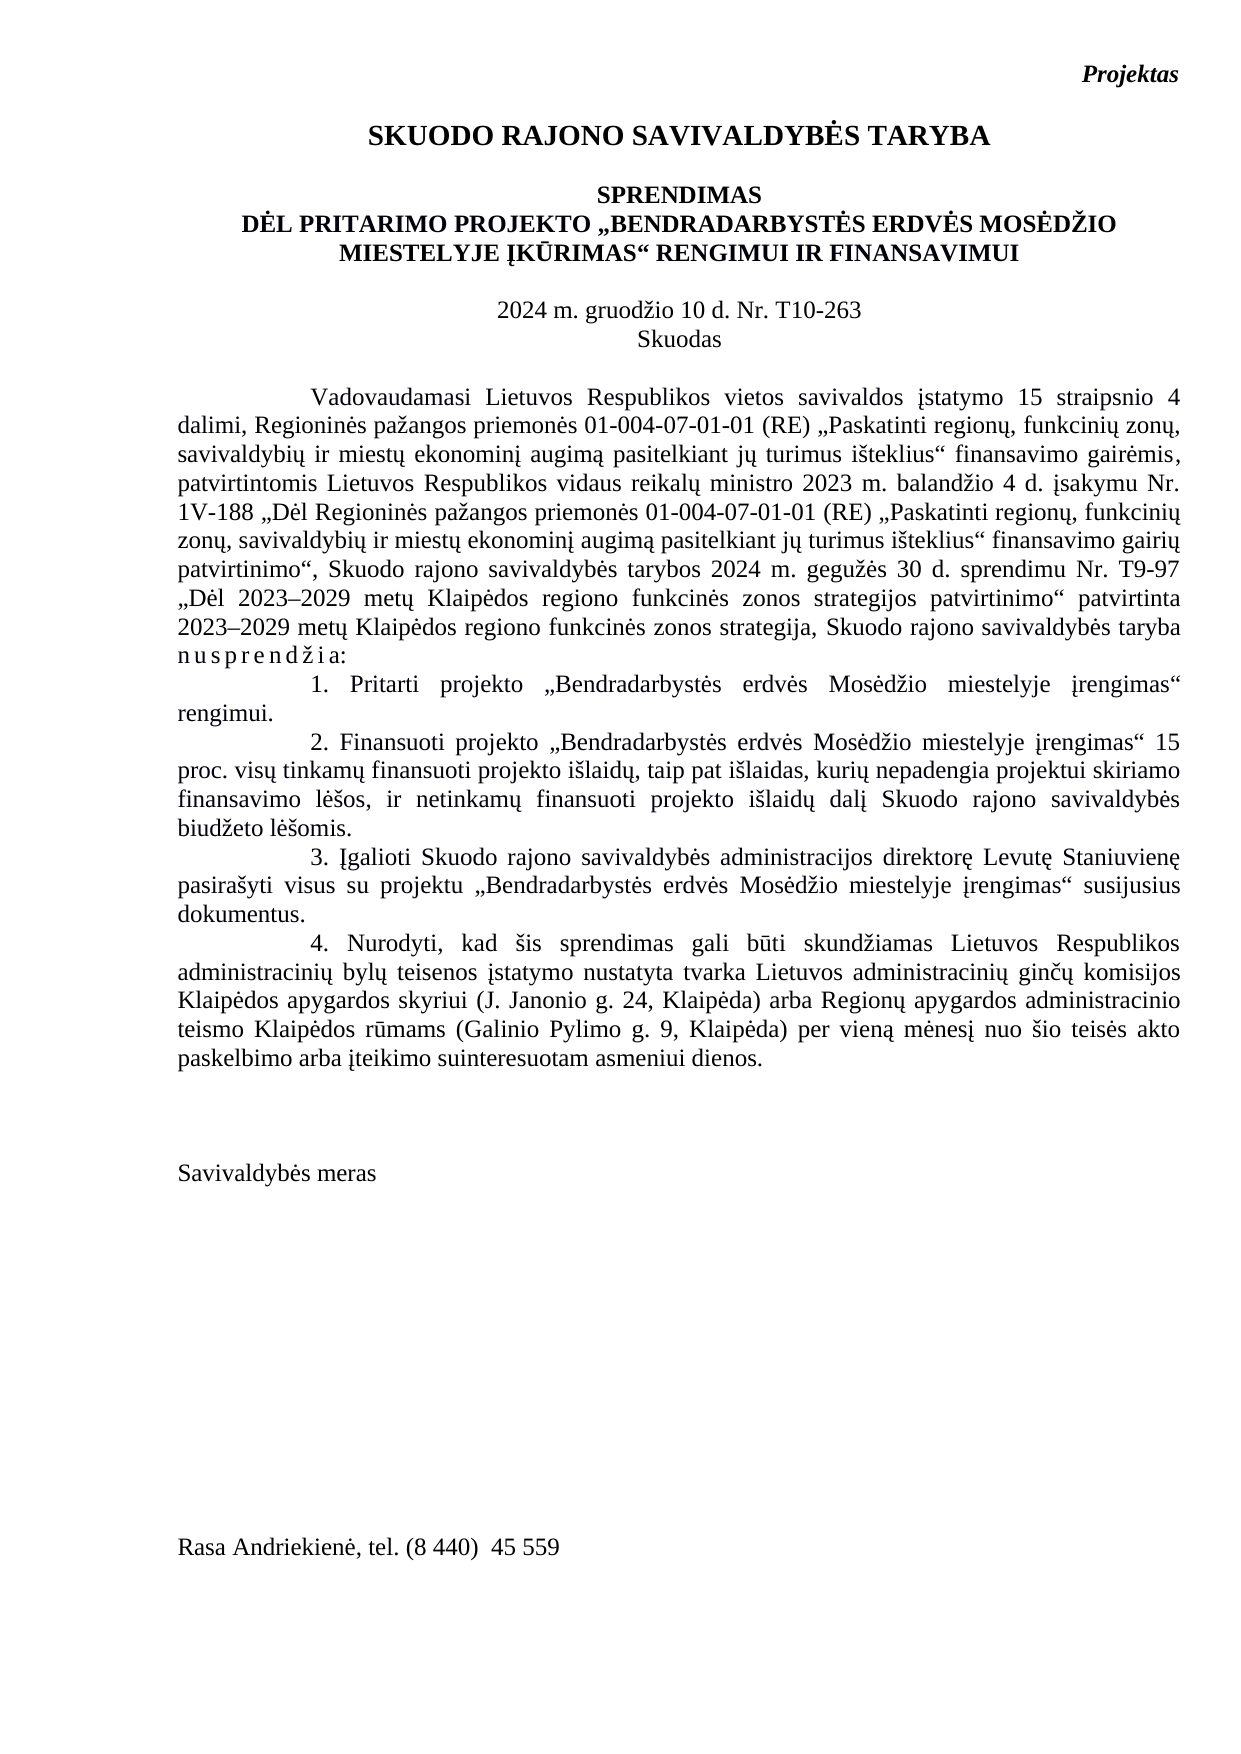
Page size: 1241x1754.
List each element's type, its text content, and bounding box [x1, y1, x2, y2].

text 2024 m. gruodžio 10 d. Nr. T10-263 [177, 295, 1181, 324]
text 1. Pritarti projekto „Bendradarbystės erdvės Mosėdžio miestelyje įrengimas“ rengimui. [177, 669, 1181, 727]
text SPRENDIMAS [177, 180, 1181, 209]
text Rasa Andriekienė, tel. (8 440) 45 559 [177, 1532, 1181, 1560]
text DĖL PRITARIMO PROJEKTO „BENDRADARBYSTĖS ERDVĖS MOSĖDŽIO MIESTELYJE ĮKŪRIMAS“ RENGIMUI IR FINANSAVIMUI [177, 209, 1181, 267]
text 2. Finansuoti projekto „Bendradarbystės erdvės Mosėdžio miestelyje įrengimas“ 15 proc. visų tinkamų finansuoti projekto išlaidų, taip pat išlaidas, kurių nepadengia projektui skiriamo finansavimo lėšos, ir netinkamų finansuoti projekto išlaidų dalį Skuodo rajono savivaldybės biudžeto lėšomis. [177, 727, 1181, 842]
text Savivaldybės meras [177, 1158, 1181, 1187]
text Skuodas [177, 324, 1181, 353]
text 3. Įgalioti Skuodo rajono savivaldybės administracijos direktorę Levutę Staniuvienę pasirašyti visus su projektu „Bendradarbystės erdvės Mosėdžio miestelyje įrengimas“ susijusius dokumentus. [177, 842, 1181, 928]
text SKUODO rajono savivaldybės taryba [177, 118, 1181, 152]
text 4. Nurodyti, kad šis sprendimas gali būti skundžiamas Lietuvos Respublikos administracinių bylų teisenos įstatymo nustatyta tvarka Lietuvos administracinių ginčų komisijos Klaipėdos apygardos skyriui (J. Janonio g. 24, Klaipėda) arba Regionų apygardos administracinio teismo Klaipėdos rūmams (Galinio Pylimo g. 9, Klaipėda) per vieną mėnesį nuo šio teisės akto paskelbimo arba įteikimo suinteresuotam asmeniui dienos. [177, 928, 1181, 1072]
text Vadovaudamasi Lietuvos Respublikos vietos savivaldos įstatymo 15 straipsnio 4 dalimi, Regioninės pažangos priemonės 01-004-07-01-01 (RE) „Paskatinti regionų, funkcinių zonų, savivaldybių ir miestų ekonominį augimą pasitelkiant jų turimus išteklius“ finansavimo gairėmis, patvirtintomis Lietuvos Respublikos vidaus reikalų ministro 2023 m. balandžio 4 d. įsakymu Nr. 1V-188 „Dėl Regioninės pažangos priemonės 01-004-07-01-01 (RE) „Paskatinti regionų, funkcinių zonų, savivaldybių ir miestų ekonominį augimą pasitelkiant jų turimus išteklius“ finansavimo gairių patvirtinimo“, Skuodo rajono savivaldybės tarybos 2024 m. gegužės 30 d. sprendimu Nr. T9-97 „Dėl 2023–2029 metų Klaipėdos regiono funkcinės zonos strategijos patvirtinimo“ patvirtinta 2023–2029 metų Klaipėdos regiono funkcinės zonos strategija, Skuodo rajono savivaldybės taryba nusprendžia: [177, 382, 1181, 669]
